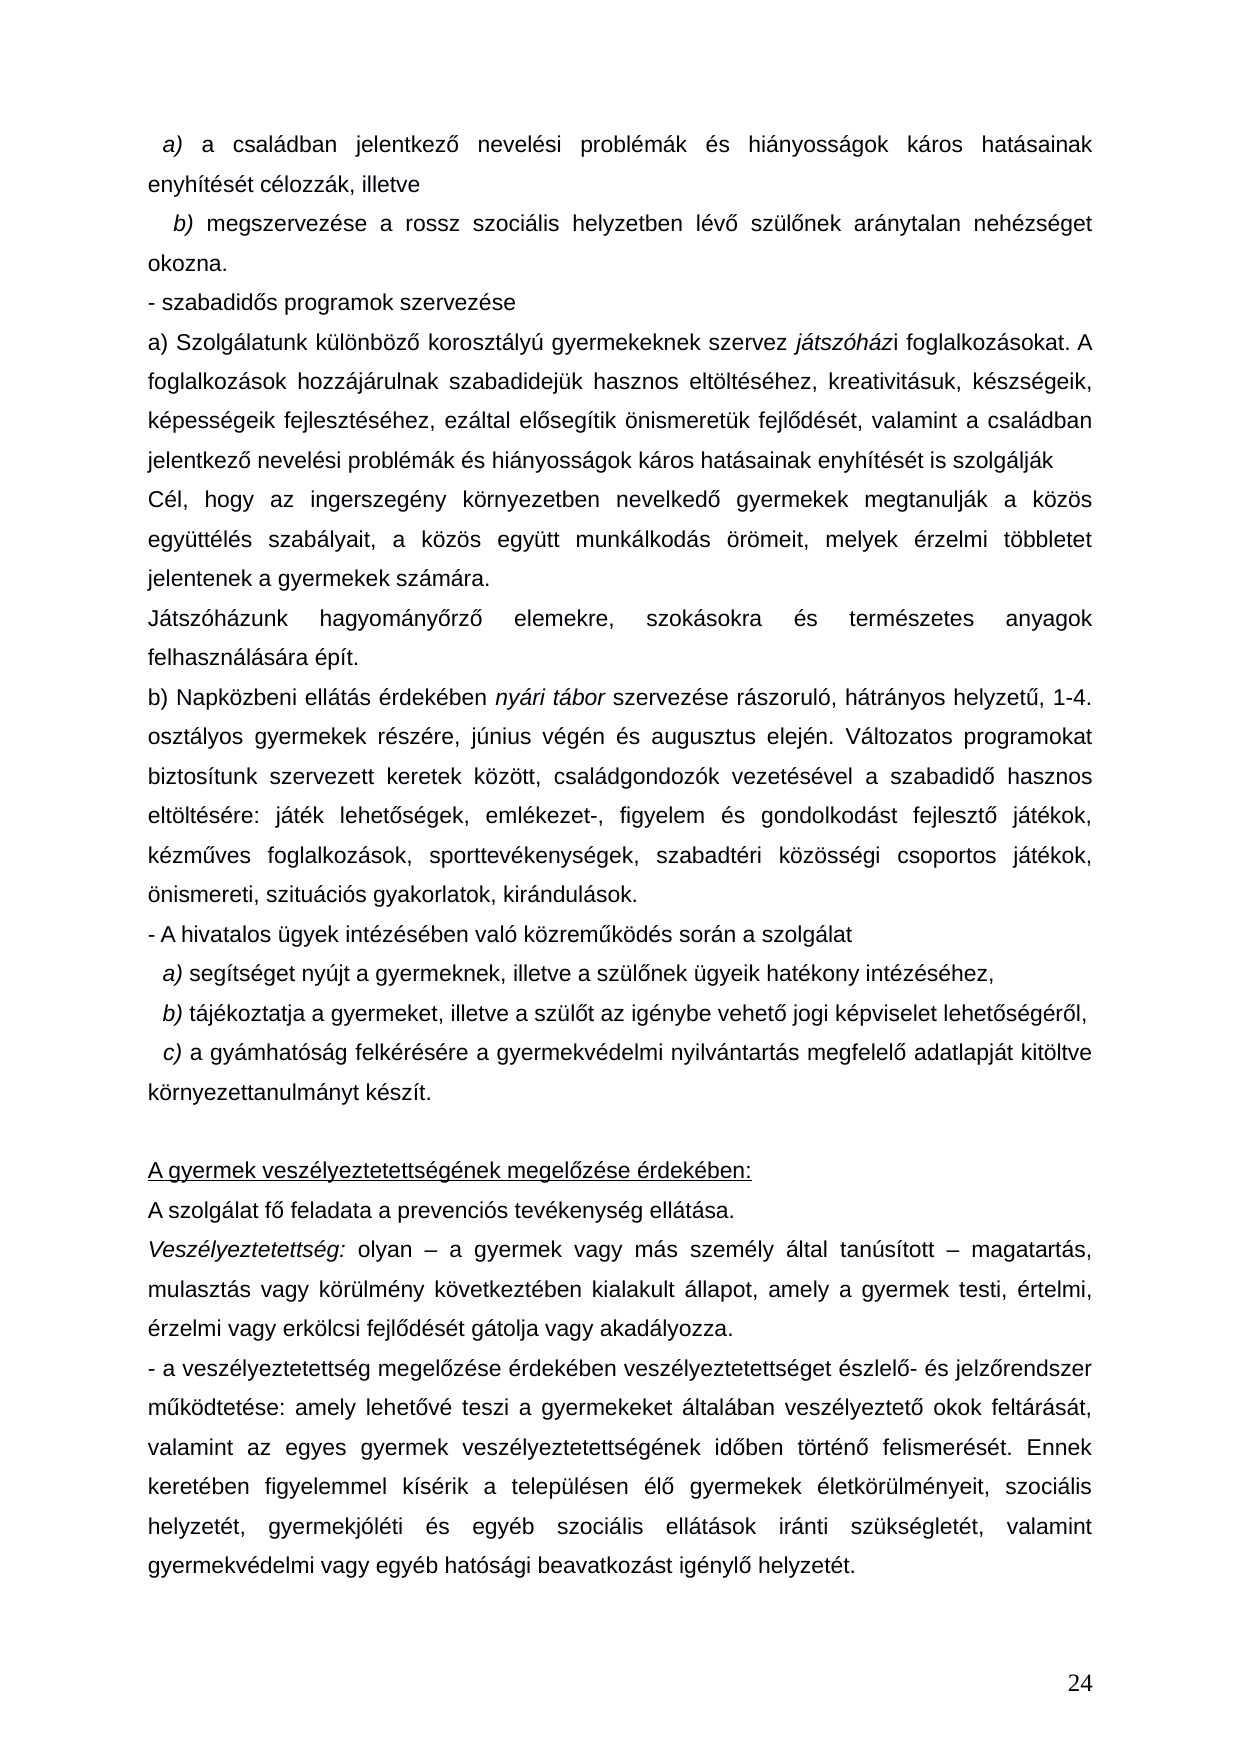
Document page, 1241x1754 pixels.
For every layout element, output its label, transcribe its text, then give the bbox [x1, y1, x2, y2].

text b) megszervezése a rossz szociális helyzetben lévő szülőnek aránytalan nehézséget okozna. [148, 210, 1093, 276]
text b) Napközbeni ellátás érdekében nyári tábor szervezése rászoruló, hátrányos helyzetű, 1-4. osztályos gyermekek részére, június végén és augusztus elején. Változatos programokat biztosítunk szervezett keretek között, családgondozók vezetésével a szabadidő hasznos eltöltésére: játék lehetőségek, emlékezet-, figyelem és gondolkodást fejlesztő játékok, kézműves foglalkozások, sporttevékenységek, szabadtéri közösségi csoportos játékok, önismereti, szituációs gyakorlatok, kirándulások. [148, 684, 1093, 907]
text b) tájékoztatja a gyermeket, illetve a szülőt az igénybe vehető jogi képviselet lehetőségéről, [148, 999, 1093, 1026]
text Játszóházunk hagyományőrző elemekre, szokásokra és természetes anyagok felhasználására épít. [148, 605, 1093, 671]
text A szolgálat fő feladata a prevenciós tevékenység ellátása. [148, 1197, 1093, 1223]
text A gyermek veszélyeztetettségének megelőzése érdekében: [148, 1157, 1093, 1184]
text a) Szolgálatunk különböző korosztályú gyermekeknek szervez játszóházi foglalkozásokat. A foglalkozások hozzájárulnak szabadidejük hasznos eltöltéséhez, kreativitásuk, készségeik, képességeik fejlesztéséhez, ezáltal elősegítik önismeretük fejlődését, valamint a családban jelentkező nevelési problémák és hiányosságok káros hatásainak enyhítését is szolgálják [148, 328, 1093, 473]
text - a veszélyeztetettség megelőzése érdekében veszélyeztetettséget észlelő- és jelzőrendszer működtetése: amely lehetővé teszi a gyermekeket általában veszélyeztető okok feltárását, valamint az egyes gyermek veszélyeztetettségének időben történő felismerését. Ennek keretében figyelemmel kísérik a településen élő gyermekek életkörülményeit, szociális helyzetét, gyermekjóléti és egyéb szociális ellátások iránti szükségletét, valamint gyermekvédelmi vagy egyéb hatósági beavatkozást igénylő helyzetét. [148, 1355, 1093, 1579]
text a) segítséget nyújt a gyermeknek, illetve a szülőnek ügyeik hatékony intézéséhez, [148, 960, 1093, 986]
text a) a családban jelentkező nevelési problémák és hiányosságok káros hatásainak enyhítését célozzák, illetve [148, 131, 1093, 197]
text Cél, hogy az ingerszegény környezetben nevelkedő gyermekek megtanulják a közös együttélés szabályait, a közös együtt munkálkodás örömeit, melyek érzelmi többletet jelentenek a gyermekek számára. [148, 486, 1093, 592]
text - szabadidős programok szervezése [148, 289, 1093, 315]
text c) a gyámhatóság felkérésére a gyermekvédelmi nyilvántartás megfelelő adatlapját kitöltve környezettanulmányt készít. [148, 1039, 1093, 1105]
text - A hivatalos ügyek intézésében való közreműködés során a szolgálat [148, 921, 1093, 947]
text Veszélyeztetettség: olyan – a gyermek vagy más személy által tanúsított – magatartás, mulasztás vagy körülmény következtében kialakult állapot, amely a gyermek testi, értelmi, érzelmi vagy erkölcsi fejlődését gátolja vagy akadályozza. [148, 1236, 1093, 1342]
